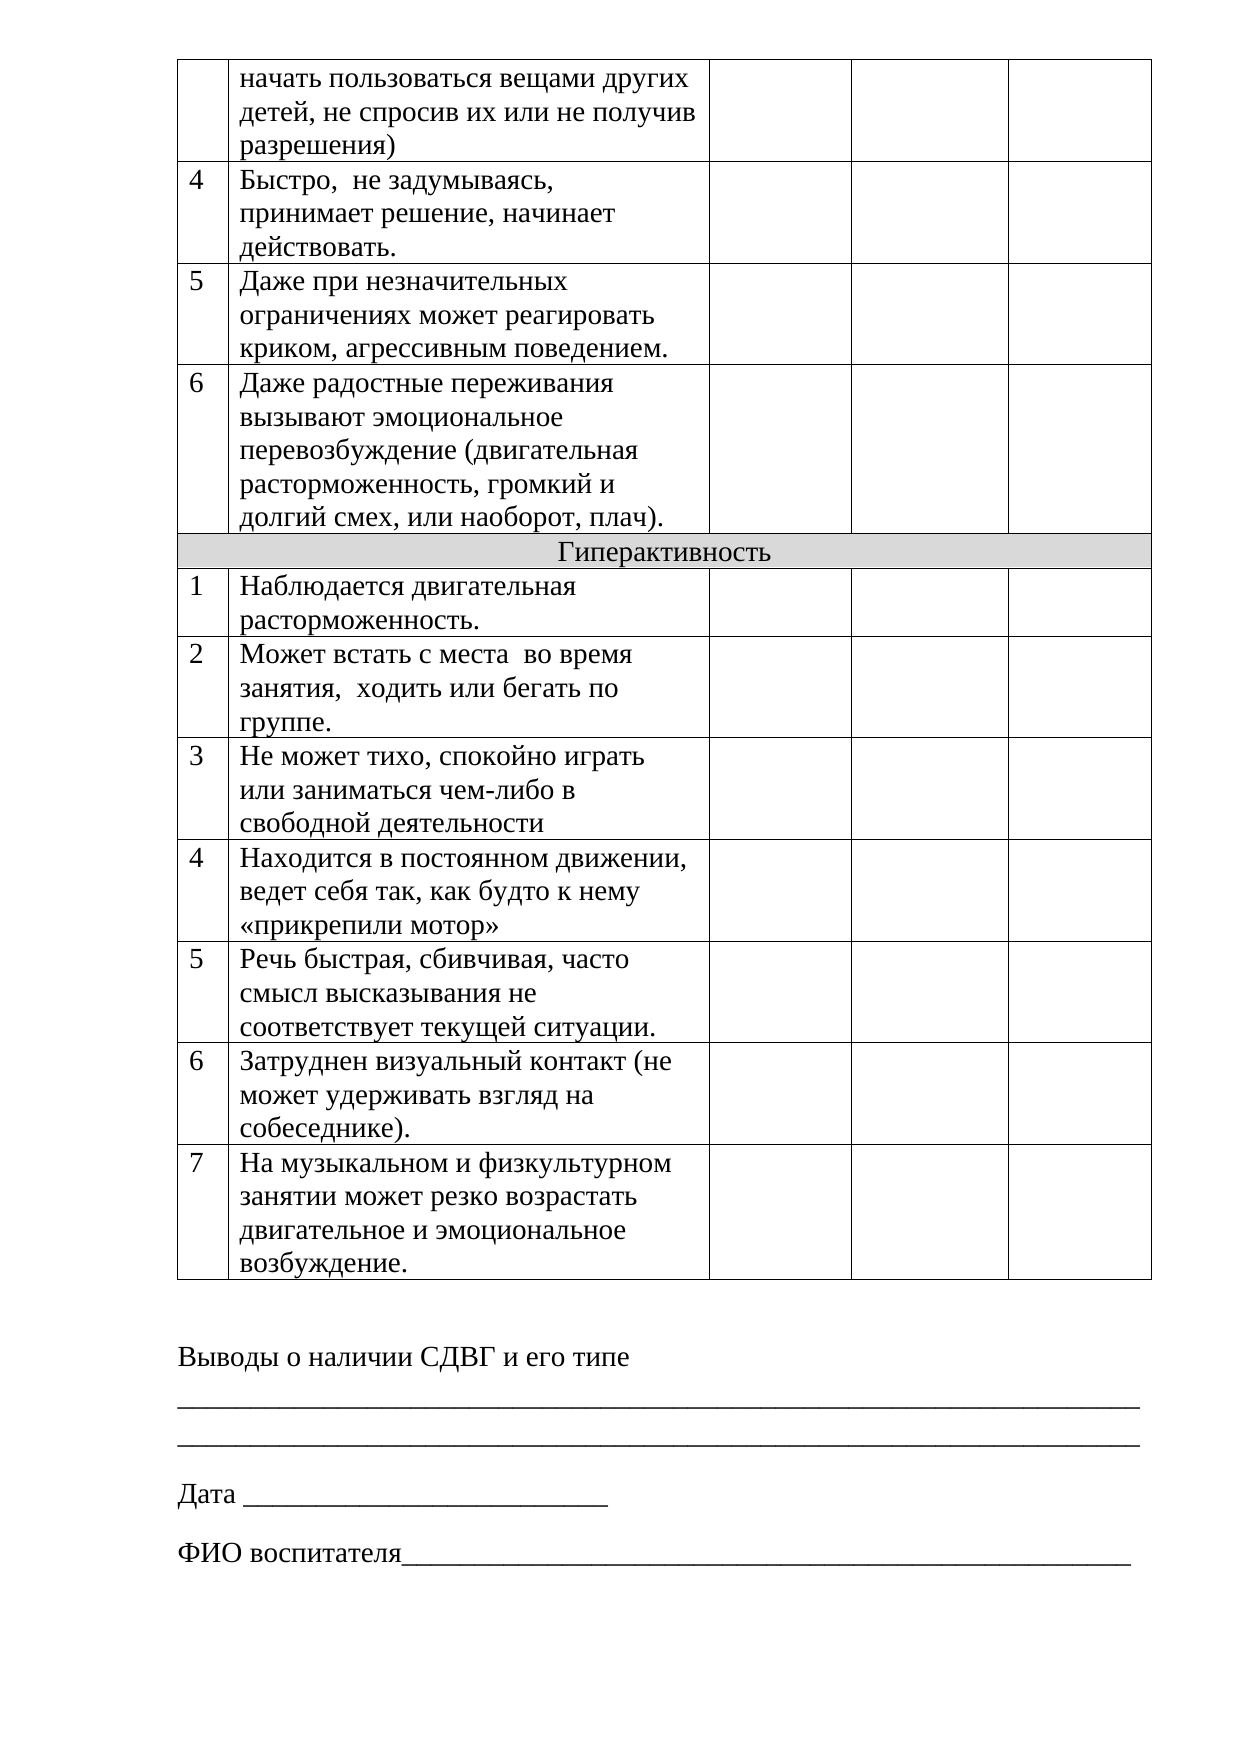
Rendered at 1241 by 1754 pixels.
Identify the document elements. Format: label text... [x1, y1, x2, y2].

table_cell 5 [178, 264, 228, 364]
table_cell [1009, 162, 1151, 262]
table_cell [710, 162, 851, 262]
table_cell Даже при незначительных ограничениях может реагировать криком, агрессивным поведением. [229, 264, 709, 364]
table_cell [710, 1043, 851, 1144]
table_cell [852, 942, 1008, 1042]
table_cell [710, 365, 851, 533]
table_cell [1009, 942, 1151, 1042]
table_cell 1 [178, 569, 228, 636]
table_cell 3 [178, 738, 228, 839]
table_cell 6 [178, 1043, 228, 1144]
table_cell Гиперактивность [178, 534, 1151, 567]
table_cell [710, 637, 851, 737]
table_cell Даже радостные переживания вызывают эмоциональное перевозбуждение (двигательная расторможенность, громкий и долгий смех, или наоборот, плач). [229, 365, 709, 533]
table_cell 3 [178, 60, 228, 161]
table_cell [852, 637, 1008, 737]
table_cell [852, 264, 1008, 364]
table_cell [852, 365, 1008, 533]
table_cell [852, 1043, 1008, 1144]
table_cell 5 [178, 942, 228, 1042]
table_cell Наблюдается двигательная расторможенность. [229, 569, 709, 636]
table_cell [710, 942, 851, 1042]
table_cell 4 [178, 162, 228, 262]
table_cell [1009, 637, 1151, 737]
table_cell [1009, 365, 1151, 533]
table_cell Не может тихо, спокойно играть или заниматься чем-либо в свободной деятельности [229, 738, 709, 839]
table_cell [1009, 569, 1151, 636]
table_cell Затруднен визуальный контакт (не может удерживать взгляд на собеседнике). [229, 1043, 709, 1144]
table_cell Может встать с места во время занятия, ходить или бегать по группе. [229, 637, 709, 737]
table_cell [1009, 264, 1151, 364]
table_cell [1009, 60, 1151, 161]
text ФИО воспитателя__________________________________________________ [177, 1535, 1152, 1569]
table_cell [1009, 840, 1151, 941]
table_cell [710, 60, 851, 161]
table_cell [710, 264, 851, 364]
table_cell [852, 840, 1008, 941]
text Дата _________________________ [177, 1476, 1152, 1509]
table_cell [1009, 1145, 1151, 1279]
table_cell [1009, 738, 1151, 839]
table_cell [710, 840, 851, 941]
table_cell Речь быстрая, сбивчивая, часто смысл высказывания не соответствует текущей ситуации. [229, 942, 709, 1042]
table_cell 6 [178, 365, 228, 533]
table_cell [229, 60, 709, 161]
table_cell [710, 1145, 851, 1279]
table_cell На музыкальном и физкультурном занятии может резко возрастать двигательное и эмоциональное возбуждение. [229, 1145, 709, 1279]
table_cell [852, 1145, 1008, 1279]
table_cell 4 [178, 840, 228, 941]
table_cell [1009, 1043, 1151, 1144]
table_cell 7 [178, 1145, 228, 1279]
table_cell [852, 162, 1008, 262]
table_cell [710, 569, 851, 636]
table_cell [852, 60, 1008, 161]
table_cell Быстро, не задумываясь, принимает решение, начинает действовать. [229, 162, 709, 262]
table_cell [852, 569, 1008, 636]
text Выводы о наличии СДВГ и его типе ____________________________________________________________________________________________________________________________________ [177, 1339, 1152, 1450]
table_cell [852, 738, 1008, 839]
table_cell 2 [178, 637, 228, 737]
table_cell Находится в постоянном движении, ведет себя так, как будто к нему «прикрепили мотор» [229, 840, 709, 941]
table_cell [710, 738, 851, 839]
